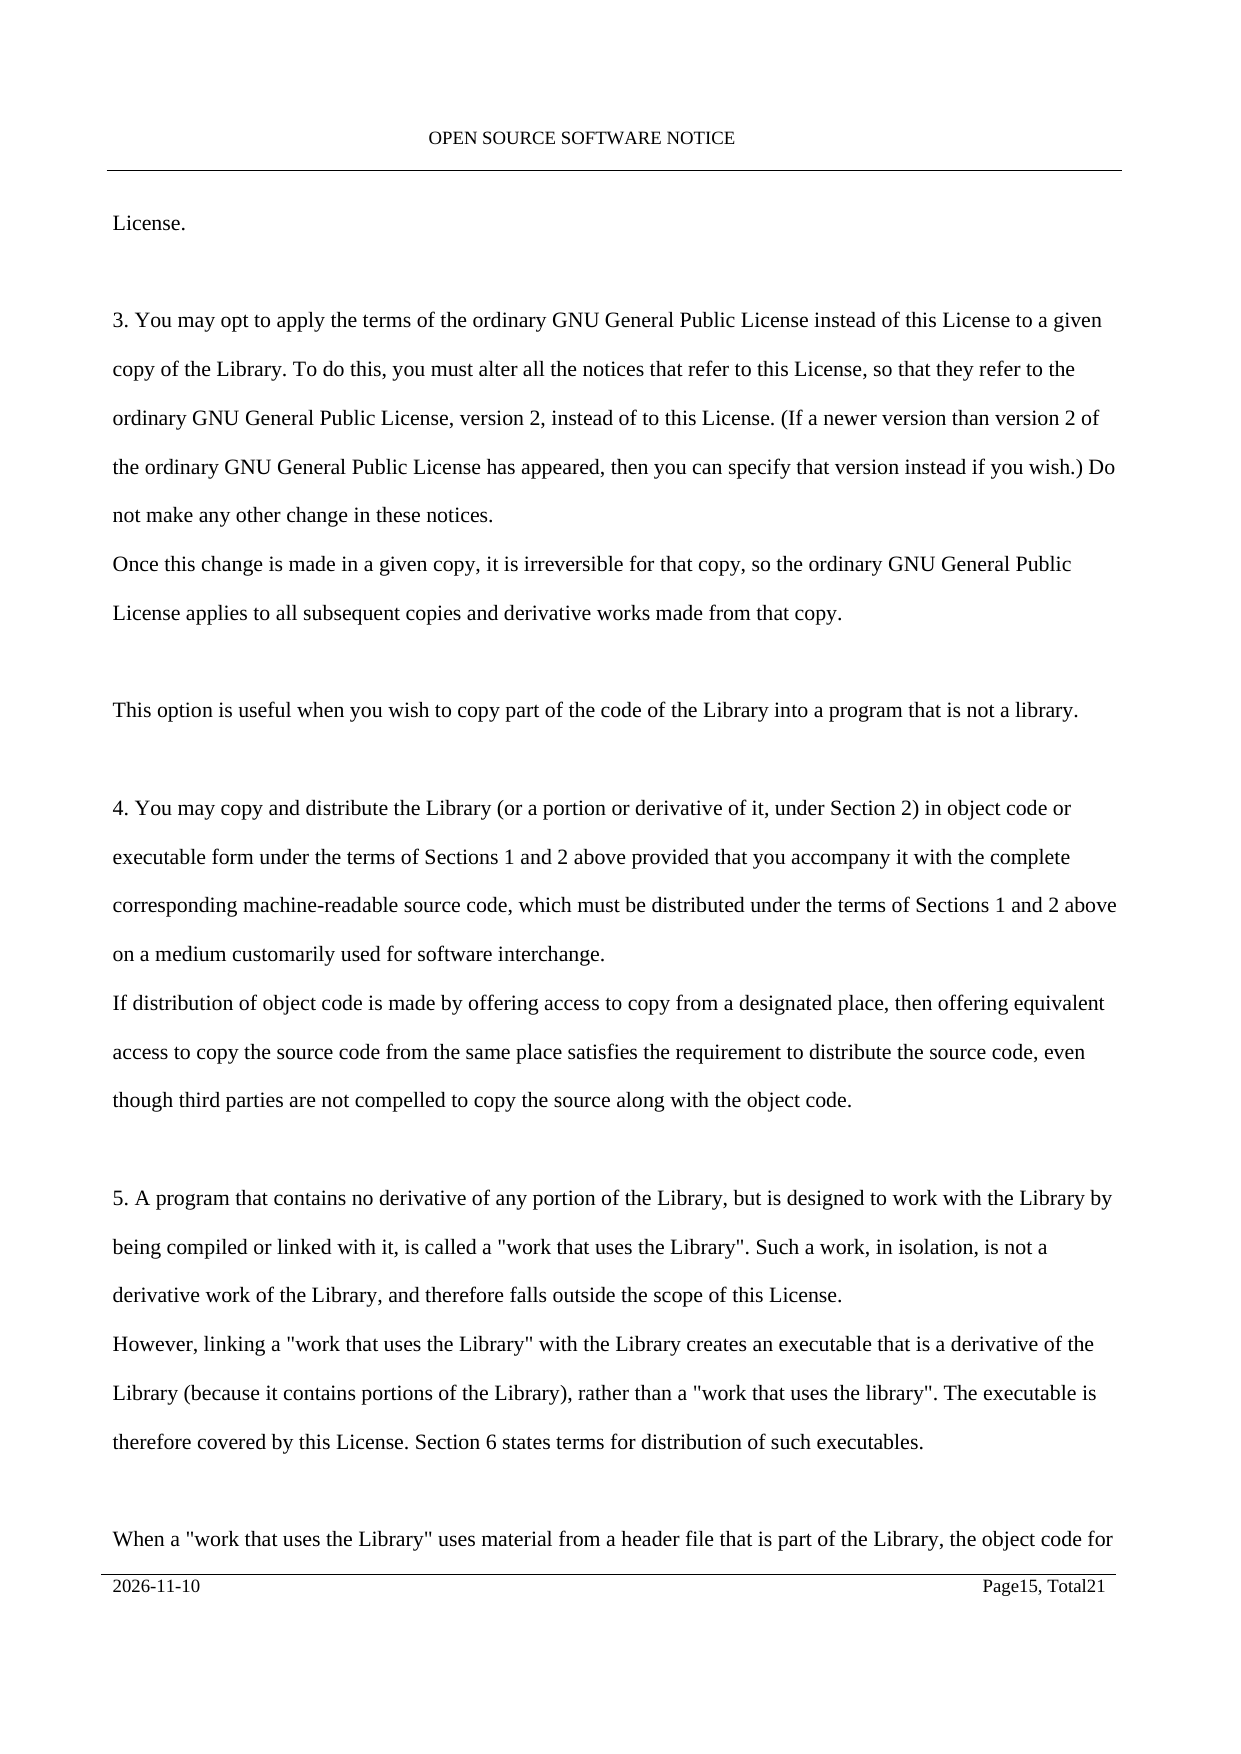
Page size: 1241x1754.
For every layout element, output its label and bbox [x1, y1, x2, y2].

text [112, 206, 1128, 1555]
